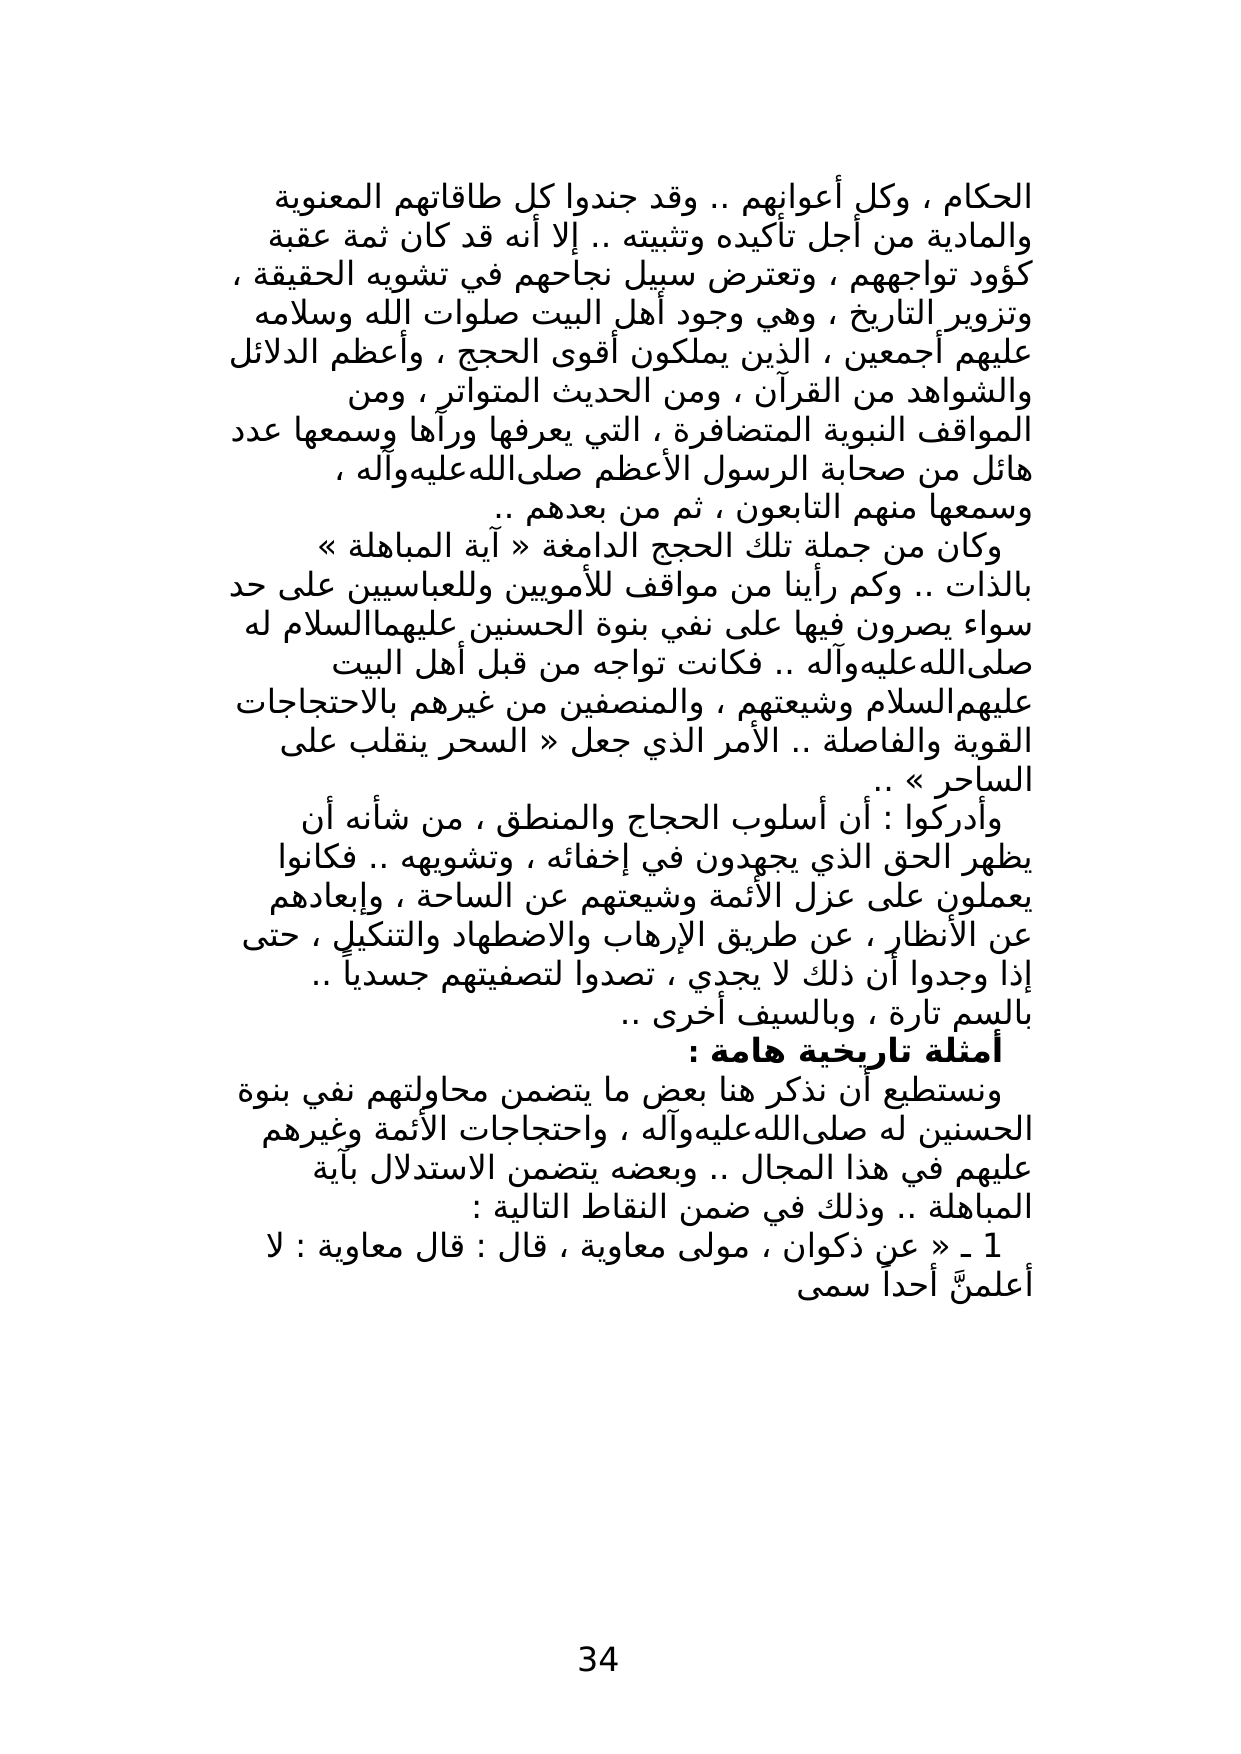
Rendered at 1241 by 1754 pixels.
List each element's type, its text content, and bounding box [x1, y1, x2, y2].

text الحكام ، وكل أعوانهم .. وقد جندوا كل طاقاتهم المعنوية والمادية من أجل تأكيده وتثبيته .. إلا أنه قد كان ثمة عقبة كؤود تواجههم ، وتعترض سبيل نجاحهم في تشويه الحقيقة ، وتزوير التاريخ ، وهي وجود أهل البيت صلوات الله وسلامه عليهم أجمعين ، الذين يملكون أقوى الحجج ، وأعظم الدلائل والشواهد من القرآن ، ومن الحديث المتواتر ، ومن المواقف النبوية المتضافرة ، التي يعرفها ورآها وسمعها عدد هائل من صحابة الرسول الأعظم صلى‌الله‌عليه‌وآله ، وسمعها منهم التابعون ، ثم من بعدهم .. [222, 177, 1033, 527]
text وأدركوا : أن أسلوب الحجاج والمنطق ، من شأنه أن يظهر الحق الذي يجهدون في إخفائه ، وتشويهه .. فكانوا يعملون على عزل الأئمة وشيعتهم عن الساحة ، وإبعادهم عن الأنظار ، عن طريق الإرهاب والاضطهاد والتنكيل ، حتى إذا وجدوا أن ذلك لا يجدي ، تصدوا لتصفيتهم جسدياً .. بالسم تارة ، وبالسيف أخرى .. [222, 799, 1033, 1032]
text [222, 1226, 1033, 1333]
text أمثلة تاريخية هامة : [222, 1032, 1033, 1071]
text ونستطيع أن نذكر هنا بعض ما يتضمن محاولتهم نفي بنوة الحسنين له صلى‌الله‌عليه‌وآله ، واحتجاجات الأئمة وغيرهم عليهم في هذا المجال .. وبعضه يتضمن الاستدلال بآية المباهلة .. وذلك في ضمن النقاط التالية : [222, 1071, 1033, 1226]
text وكان من جملة تلك الحجج الدامغة « آية المباهلة » بالذات .. وكم رأينا من مواقف للأمويين وللعباسيين على حد سواء يصرون فيها على نفي بنوة الحسنين عليهما‌السلام له صلى‌الله‌عليه‌وآله .. فكانت تواجه من قبل أهل البيت عليهم‌السلام وشيعتهم ، والمنصفين من غيرهم بالاحتجاجات القوية والفاصلة .. الأمر الذي جعل « السحر ينقلب على الساحر » .. [222, 527, 1033, 799]
